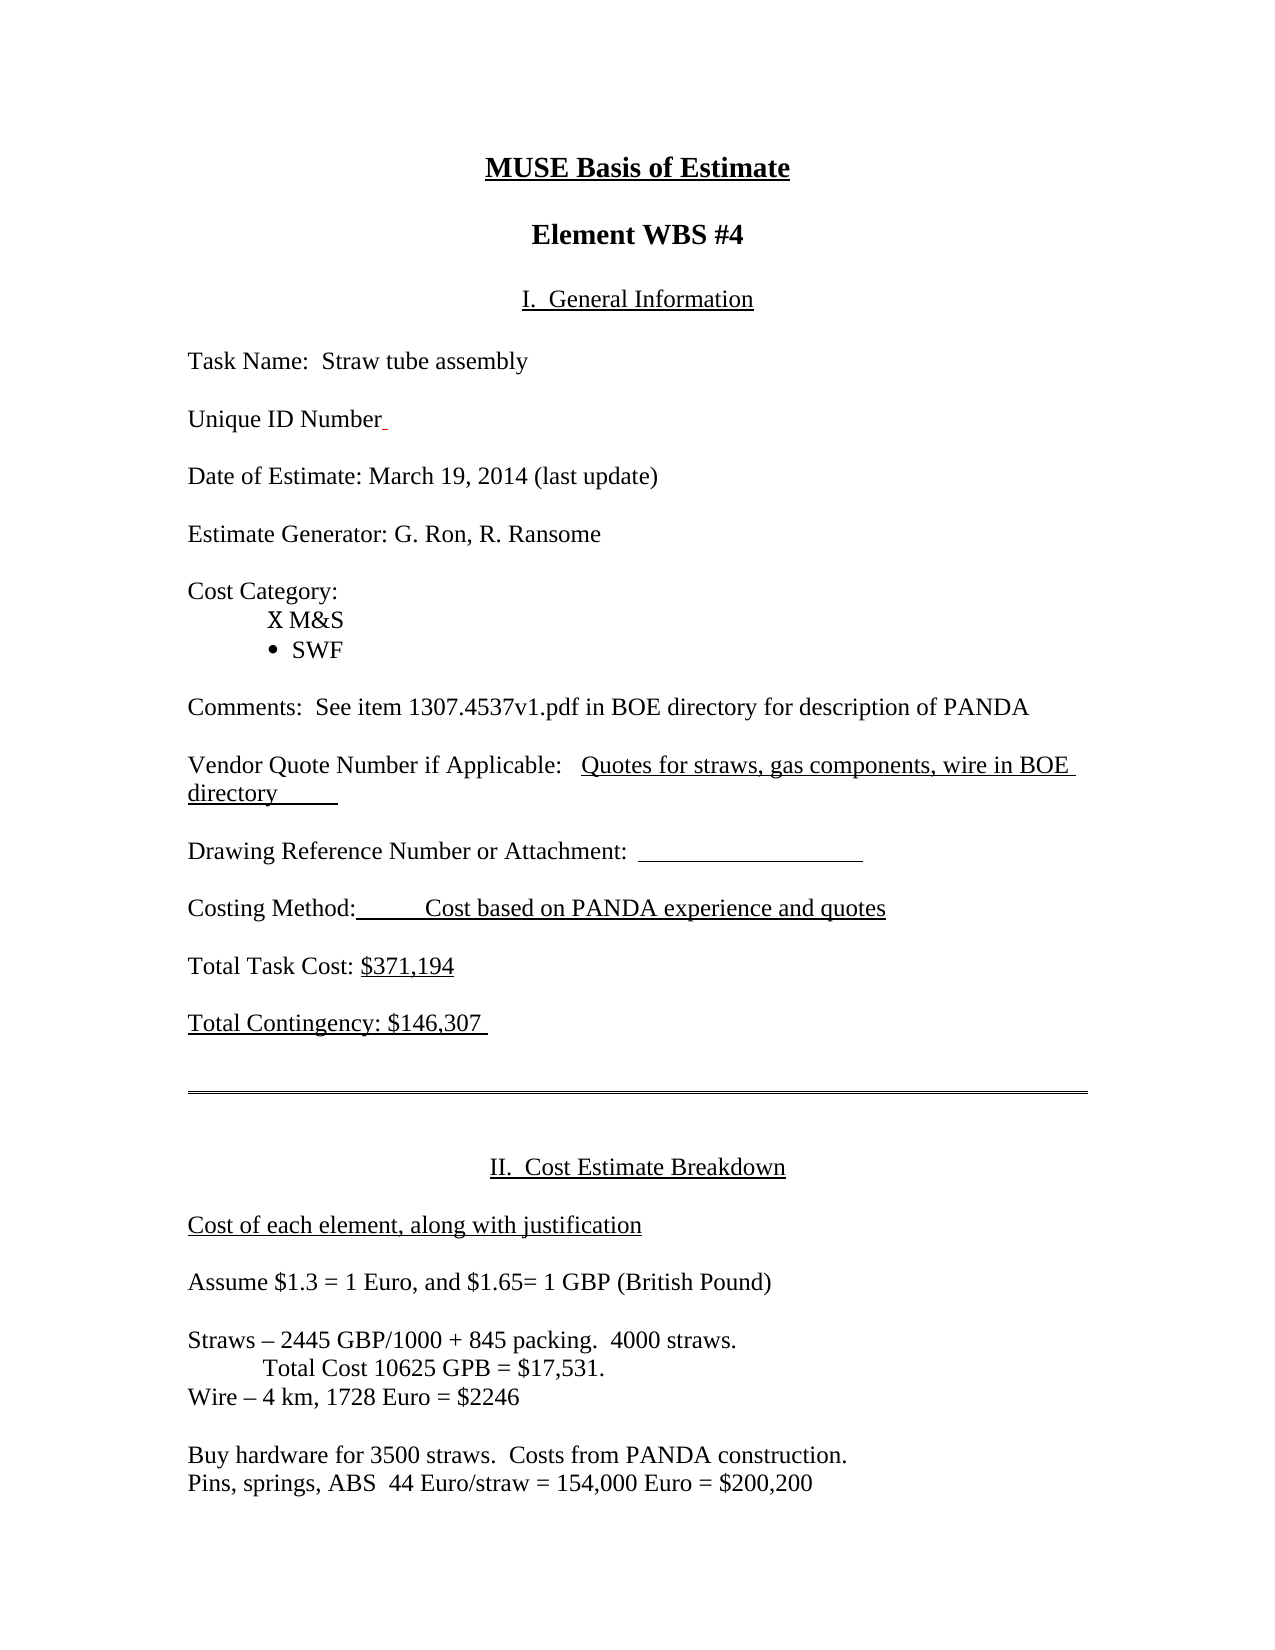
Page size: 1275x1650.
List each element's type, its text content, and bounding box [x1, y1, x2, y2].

text Drawing Reference Number or Attachment: [187, 836, 1087, 865]
text Costing Method: Cost based on PANDA experience and quotes [187, 893, 1087, 922]
text Comments: See item 1307.4537v1.pdf in BOE directory for description of PANDA [187, 692, 1087, 721]
text X M&S [187, 605, 1087, 635]
text Task Name: Straw tube assembly [187, 346, 1087, 375]
text Cost Category: [187, 576, 1087, 605]
text Pins, springs, ABS 44 Euro/straw = 154,000 Euro = $200,200 [187, 1468, 1087, 1497]
text Total Task Cost: $371,194 [187, 951, 1087, 980]
text Buy hardware for 3500 straws. Costs from PANDA construction. [187, 1440, 1087, 1468]
text Straws – 2445 GBP/1000 + 845 packing. 4000 straws. [187, 1325, 1087, 1353]
text Total Contingency: $146,307 [187, 1008, 1087, 1037]
text SWF [187, 635, 1087, 663]
text Assume $1.3 = 1 Euro, and $1.65= 1 GBP (British Pound) [187, 1267, 1087, 1296]
text Estimate Generator: G. Ron, R. Ransome [187, 519, 1087, 548]
text Total Cost 10625 GPB = $17,531. [187, 1353, 1087, 1382]
text MUSE Basis of Estimate [187, 150, 1087, 183]
text Date of Estimate: March 19, 2014 (last update) [187, 461, 1087, 490]
text Unique ID Number [187, 404, 1087, 433]
text Vendor Quote Number if Applicable: Quotes for straws, gas components, wire in BOE directory [187, 750, 1087, 807]
text I. General Information [187, 284, 1087, 313]
text II. Cost Estimate Breakdown [187, 1152, 1087, 1181]
text Cost of each element, along with justification [187, 1210, 1087, 1238]
text Wire – 4 km, 1728 Euro = $2246 [187, 1382, 1087, 1411]
text Element WBS #4 [187, 217, 1087, 251]
